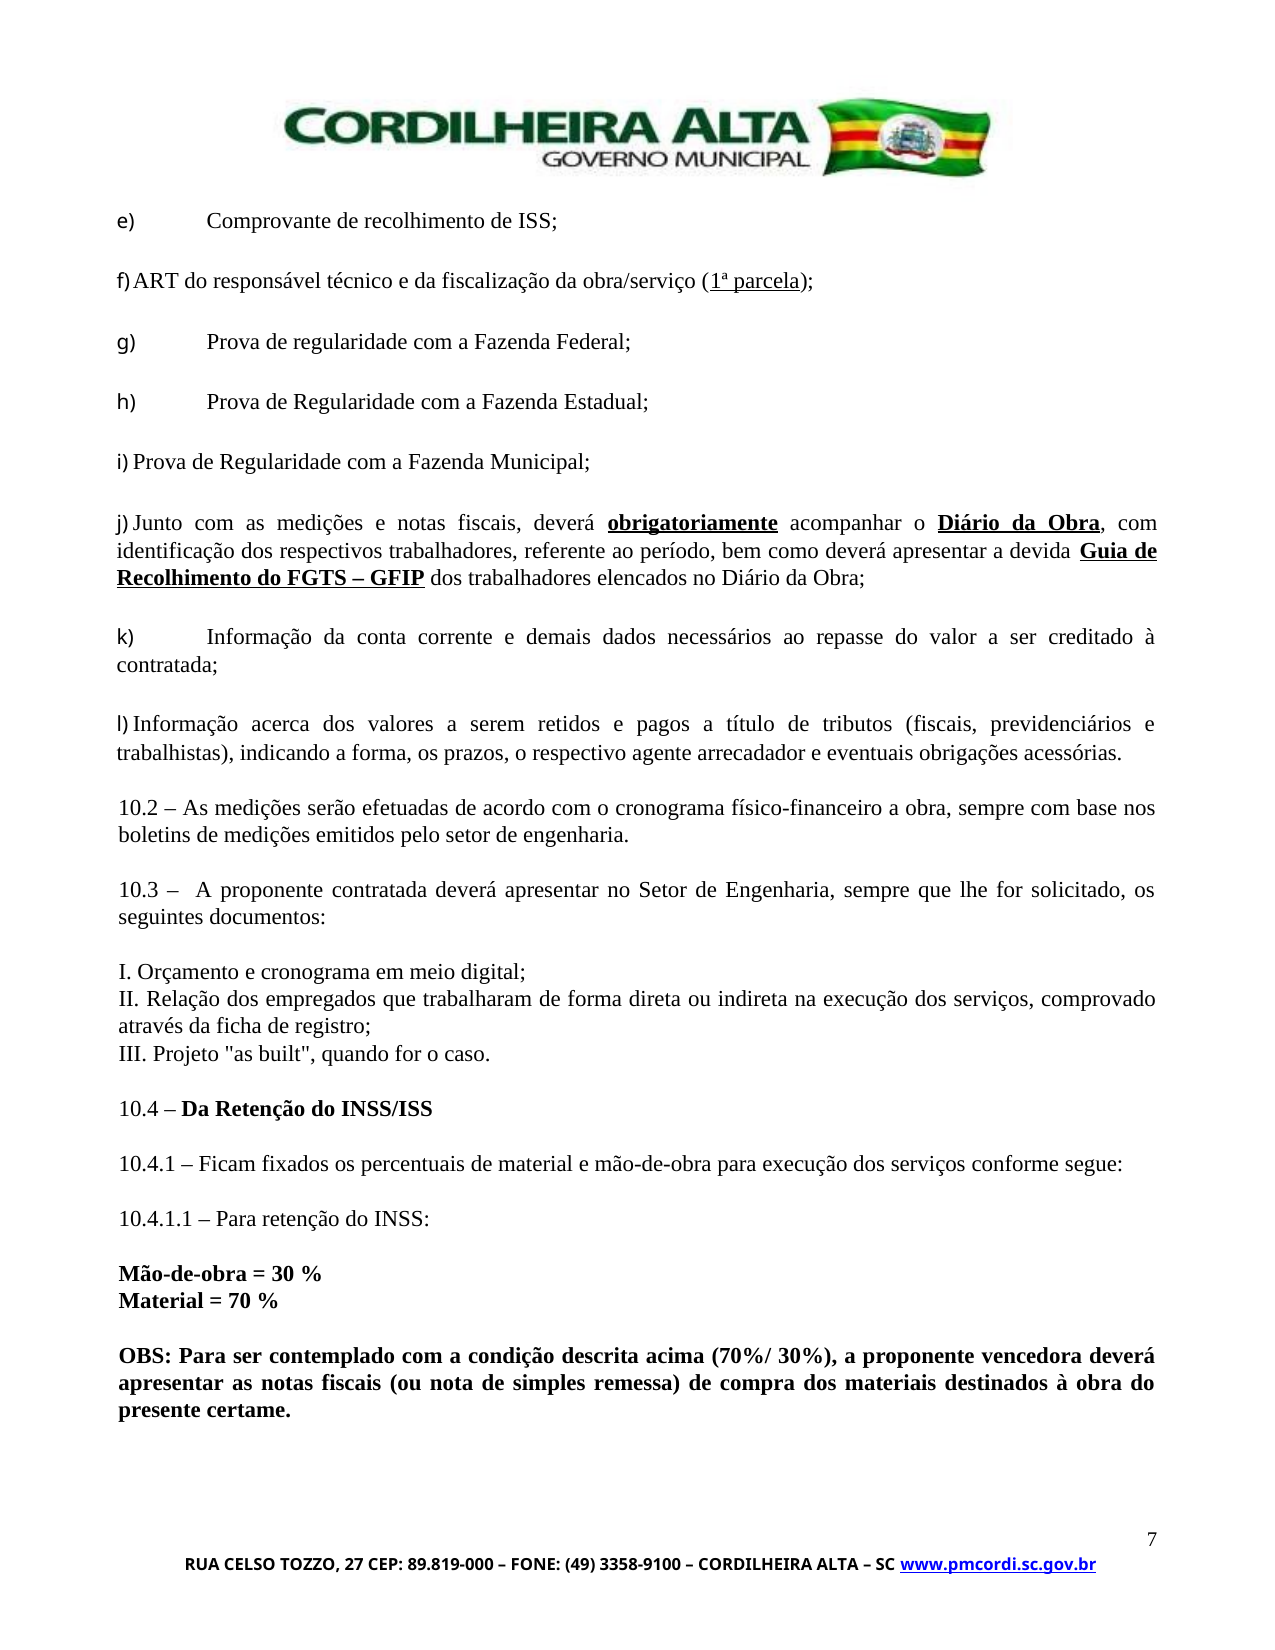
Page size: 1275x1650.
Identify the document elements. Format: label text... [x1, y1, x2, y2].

text 10.4.1.1 – Para retenção do INSS: [118, 1205, 1157, 1231]
list Comprovante de recolhimento de ISS; [116, 206, 1157, 234]
text 10.2 – As medições serão efetuadas de acordo com o cronograma físico-financeiro a obra, sempre com base nos boletins de medições emitidos pelo setor de engenharia. [118, 793, 1157, 847]
text Mão-de-obra = 30 % [118, 1260, 1157, 1286]
list Informação da conta corrente e demais dados necessários ao repasse do valor a ser creditado à contratada; [116, 622, 1157, 678]
text 10.3 – A proponente contratada deverá apresentar no Setor de Engenharia, sempre que lhe for solicitado, os seguintes documentos: [118, 876, 1157, 929]
list Prova de regularidade com a Fazenda Federal; [116, 327, 1157, 355]
list Junto com as medições e notas fiscais, deverá obrigatoriamente acompanhar o Diário da Obra, com identificação dos respectivos trabalhadores, referente ao período, bem como deverá apresentar a devida Guia de Recolhimento do FGTS – GFIP dos trabalhadores elencados no Diário da Obra; [116, 508, 1157, 590]
text Material = 70 % [118, 1287, 1157, 1314]
list ART do responsável técnico e da fiscalização da obra/serviço (1ª parcela); [116, 266, 1157, 295]
list Prova de Regularidade com a Fazenda Estadual; [116, 387, 1157, 416]
text III. Projeto "as built", quando for o caso. [118, 1040, 1157, 1066]
picture [261, 75, 1014, 202]
text 10.4 – Da Retenção do INSS/ISS [118, 1095, 1157, 1121]
list Prova de Regularidade com a Fazenda Municipal; [116, 447, 1157, 476]
list Informação acerca dos valores a serem retidos e pagos a título de tributos (fiscais, previdenciários e trabalhistas), indicando a forma, os prazos, o respectivo agente arrecadador e eventuais obrigações acessórias. [116, 709, 1157, 765]
text OBS: Para ser contemplado com a condição descrita acima (70%/ 30%), a proponente vencedora deverá apresentar as notas fiscais (ou nota de simples remessa) de compra dos materiais destinados à obra do presente certame. [118, 1342, 1157, 1423]
text II. Relação dos empregados que trabalharam de forma direta ou indireta na execução dos serviços, comprovado através da ficha de registro; [118, 985, 1157, 1039]
text I. Orçamento e cronograma em meio digital; [118, 958, 1157, 984]
text 10.4.1 – Ficam fixados os percentuais de material e mão-de-obra para execução dos serviços conforme segue: [118, 1150, 1157, 1176]
